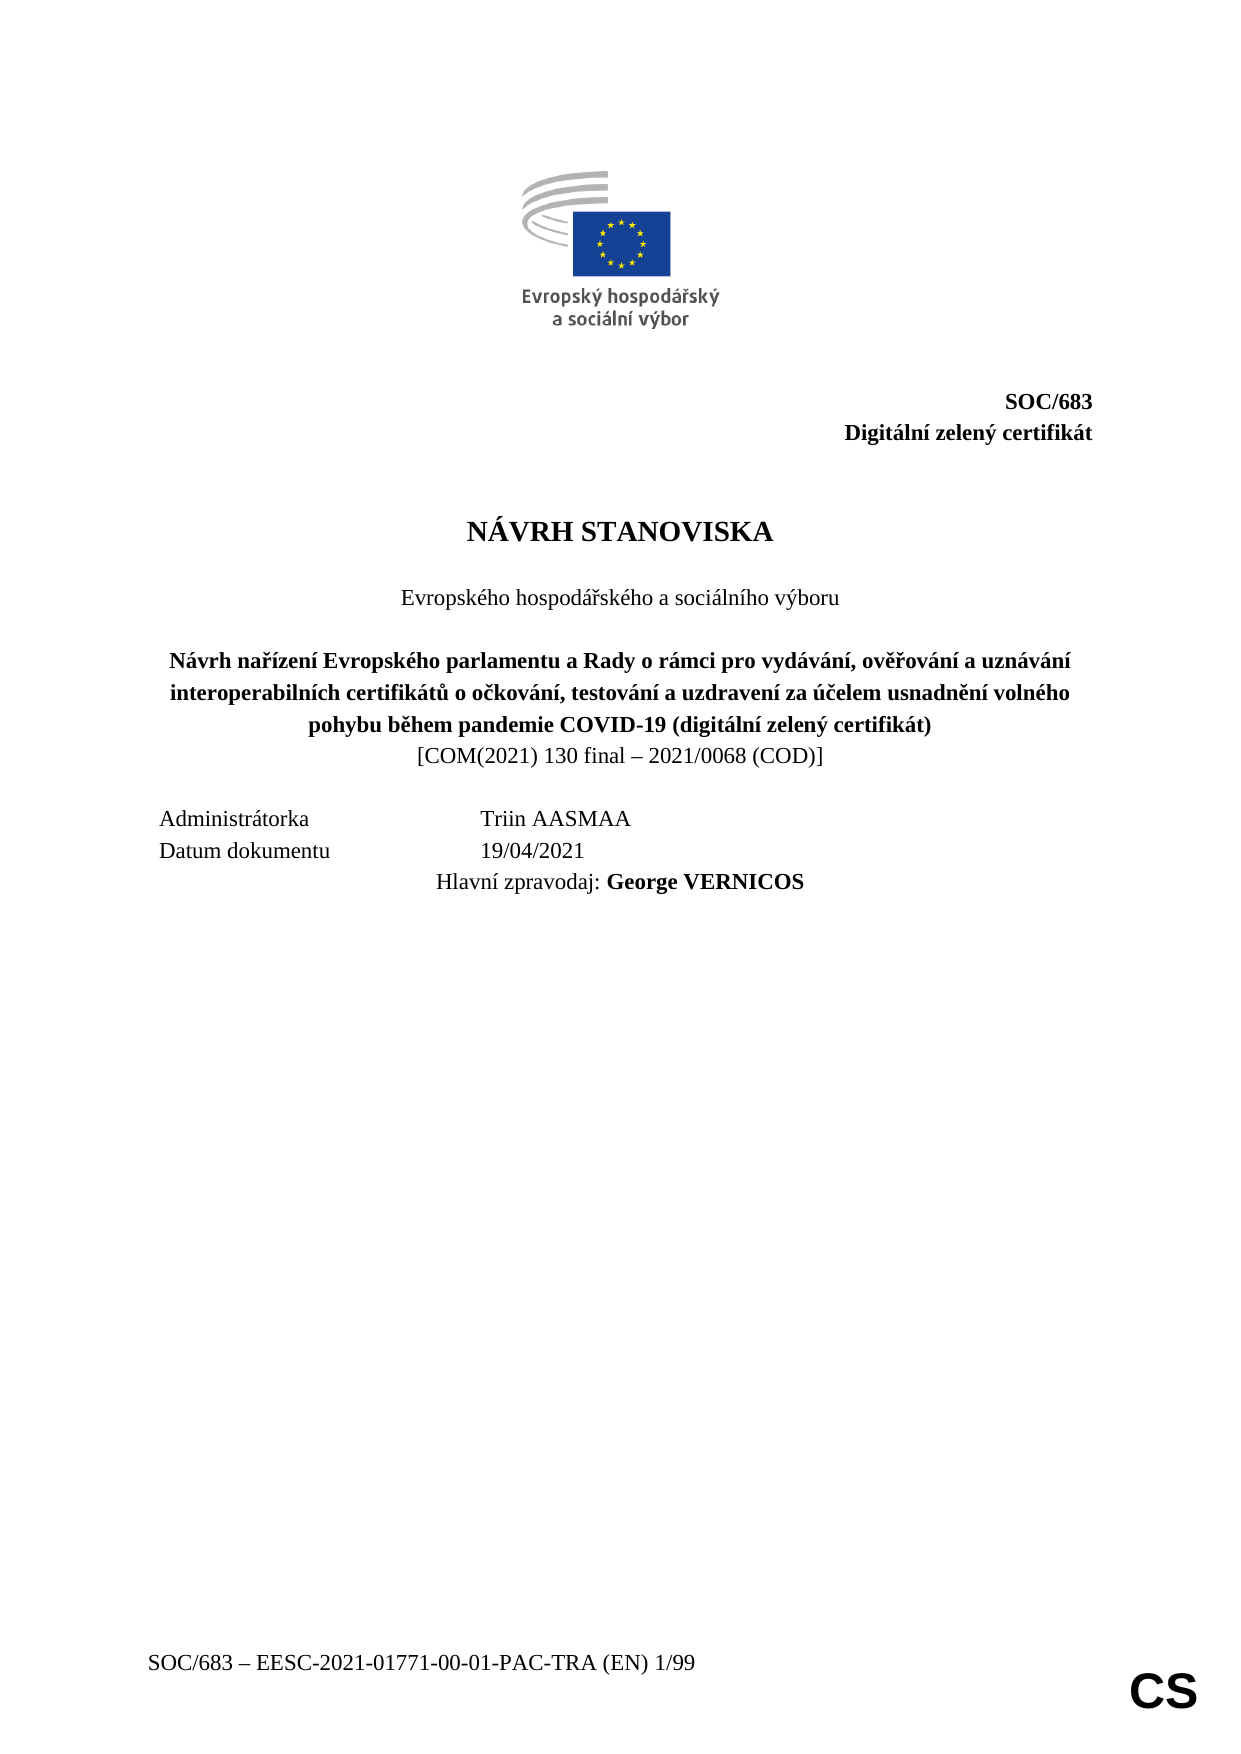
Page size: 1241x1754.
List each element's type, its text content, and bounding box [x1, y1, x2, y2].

table_header Administrátorka [148, 805, 469, 837]
text Hlavní zpravodaj: George VERNICOS [148, 868, 1092, 895]
table_cell Datum dokumentu [148, 837, 469, 868]
text SOC/683 [148, 388, 1092, 414]
text Digitální zelený certifikát [148, 419, 1092, 446]
table_cell 19/04/2021 [469, 837, 1115, 868]
table_header Triin AASMAA [469, 805, 1115, 837]
picture [473, 147, 768, 351]
text NÁVRH STANOVISKA Evropského hospodářského a sociálního výboru Návrh nařízení Evropského parlamentu a Rady o rámci pro vydávání, ověřování a uznávání interoperabilních certifikátů o očkování, testování a uzdravení za účelem usnadnění volného pohybu během pandemie COVID-19 (digitální zelený certifikát) [COM(2021) 130 final – 2021/0068 (COD)] [148, 514, 1092, 768]
